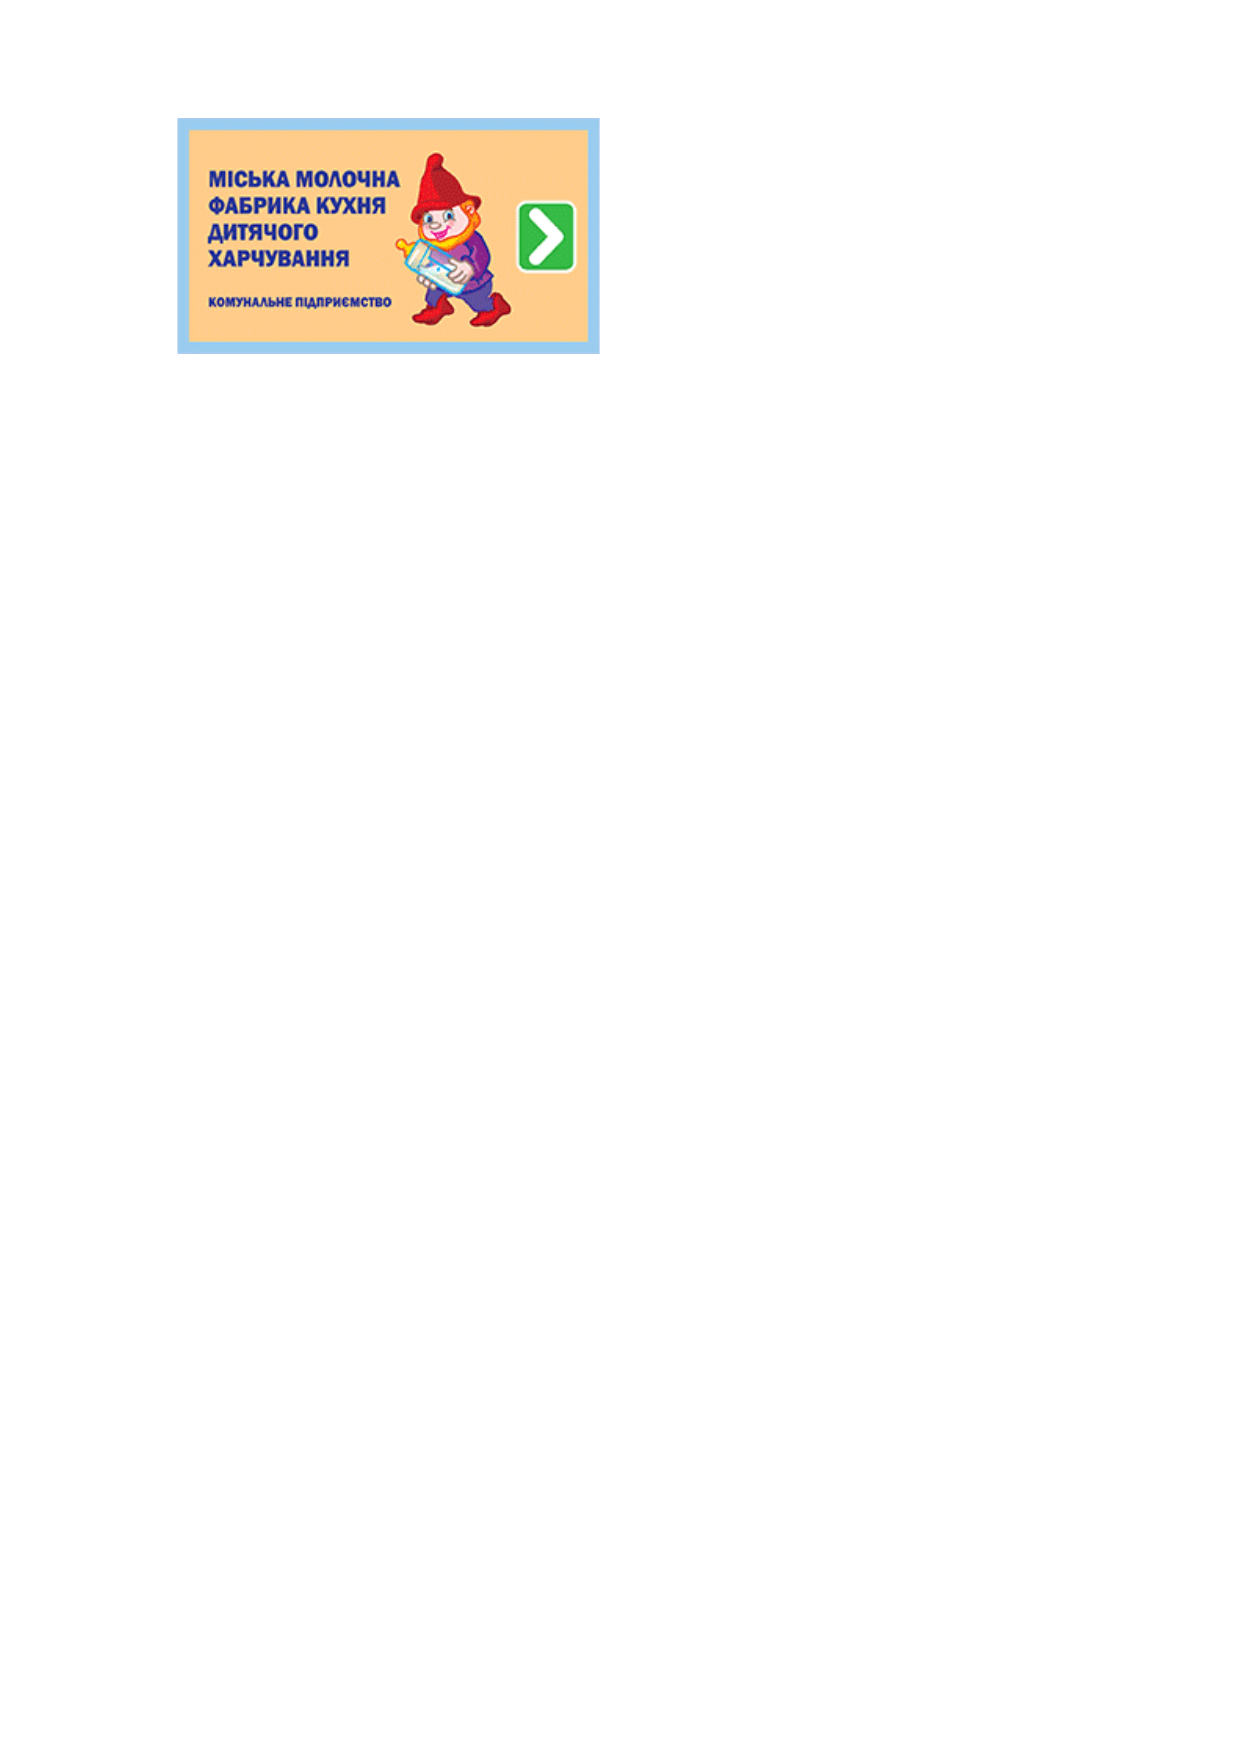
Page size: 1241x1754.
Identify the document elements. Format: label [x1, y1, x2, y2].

picture [177, 118, 600, 354]
